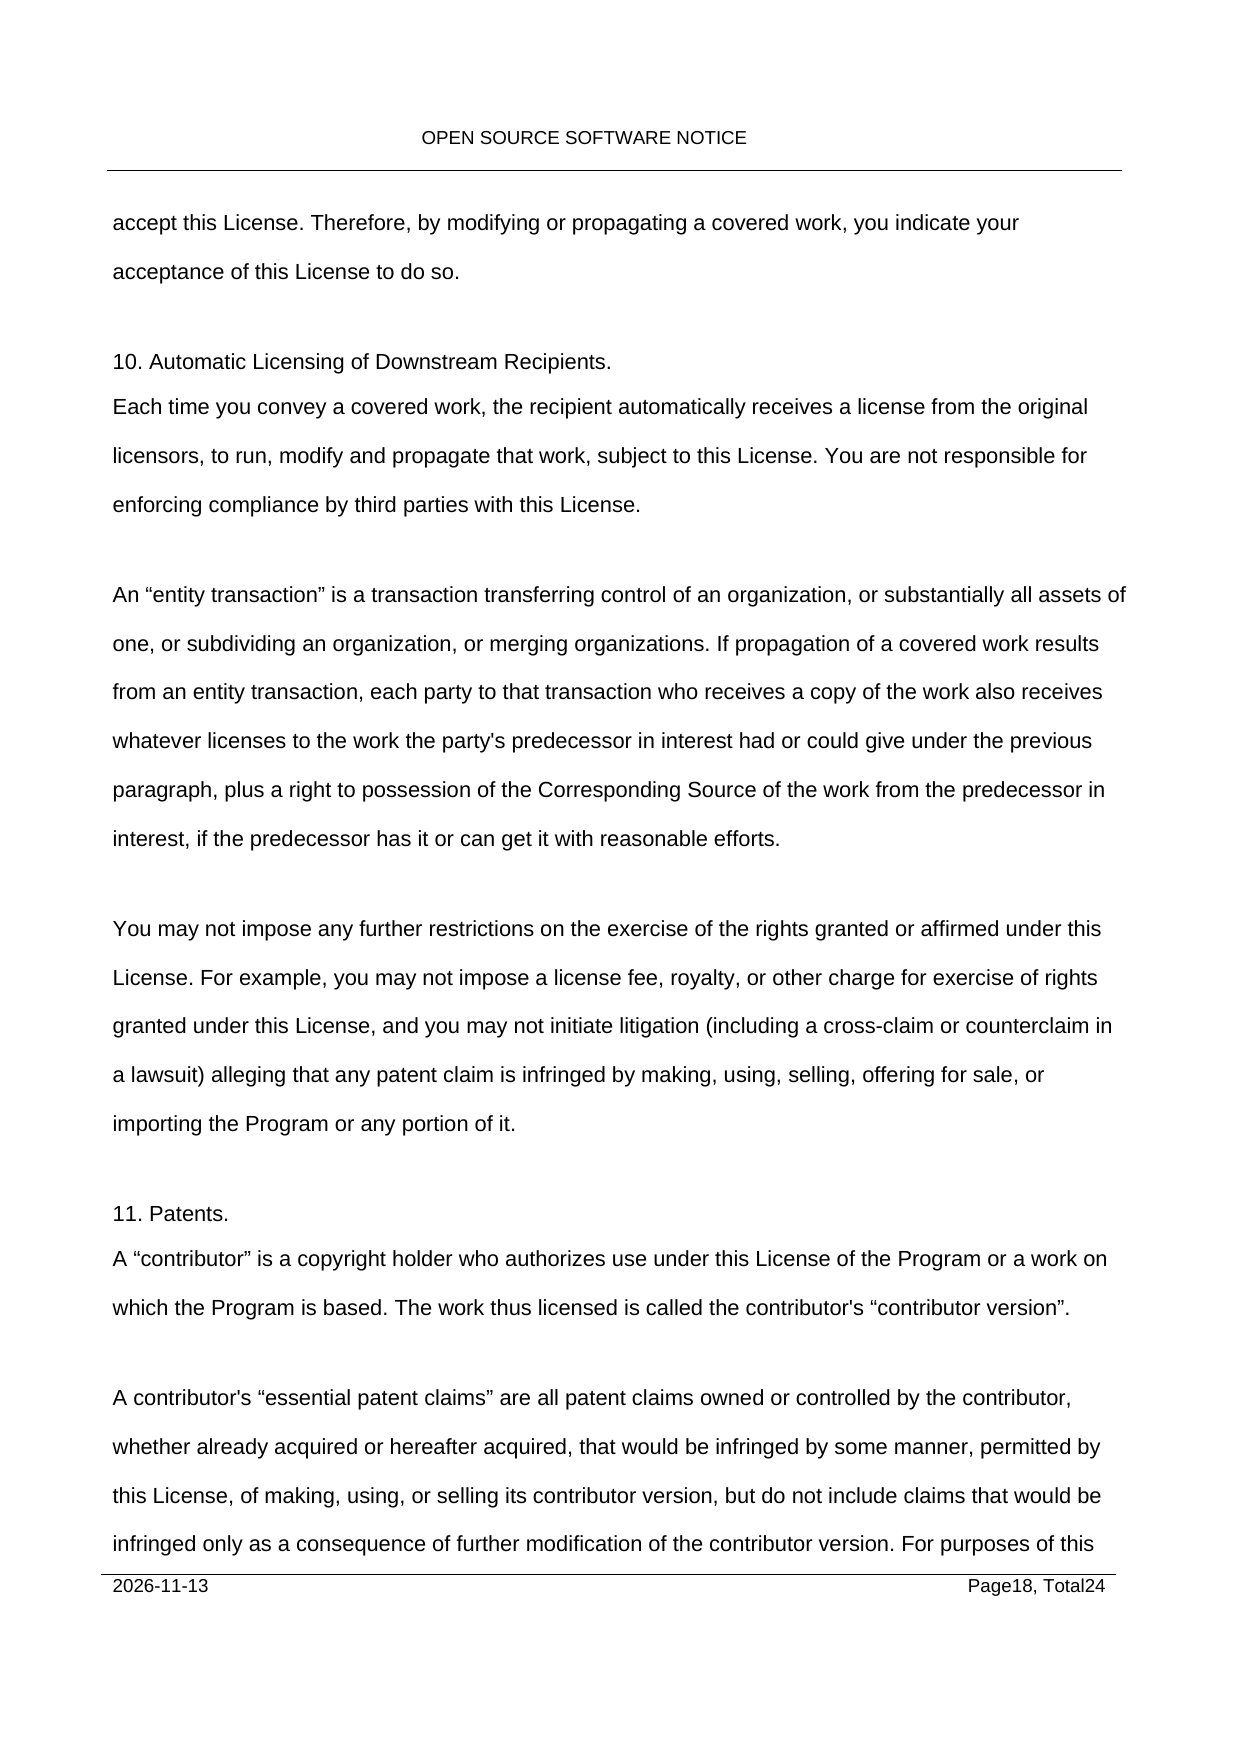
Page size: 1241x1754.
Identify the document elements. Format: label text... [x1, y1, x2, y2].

text Each time you convey a covered work, the recipient automatically receives a license from the original licensors, to run, modify and propagate that work, subject to this License. You are not responsible for enforcing compliance by third parties with this License. [112, 390, 1128, 520]
text 10. Automatic Licensing of Downstream Recipients. [112, 345, 1128, 378]
text A “contributor” is a copyright holder who authorizes use under this License of the Program or a work on which the Program is based. The work thus licensed is called the contributor's “contributor version”. [112, 1242, 1128, 1324]
text You may not impose any further restrictions on the exercise of the rights granted or affirmed under this License. For example, you may not impose a license fee, royalty, or other charge for exercise of rights granted under this License, and you may not initiate litigation (including a cross-claim or counterclaim in a lawsuit) alleging that any patent claim is infringed by making, using, selling, offering for sale, or importing the Program or any portion of it. [112, 912, 1128, 1139]
text 11. Patents. [112, 1197, 1128, 1230]
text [112, 206, 1128, 288]
text An “entity transaction” is a transaction transferring control of an organization, or substantially all assets of one, or subdividing an organization, or merging organizations. If propagation of a covered work results from an entity transaction, each party to that transaction who receives a copy of the work also receives whatever licenses to the work the party's predecessor in interest had or could give under the previous paragraph, plus a right to possession of the Corresponding Source of the work from the predecessor in interest, if the predecessor has it or can get it with reasonable efforts. [112, 578, 1128, 854]
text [112, 1381, 1128, 1560]
